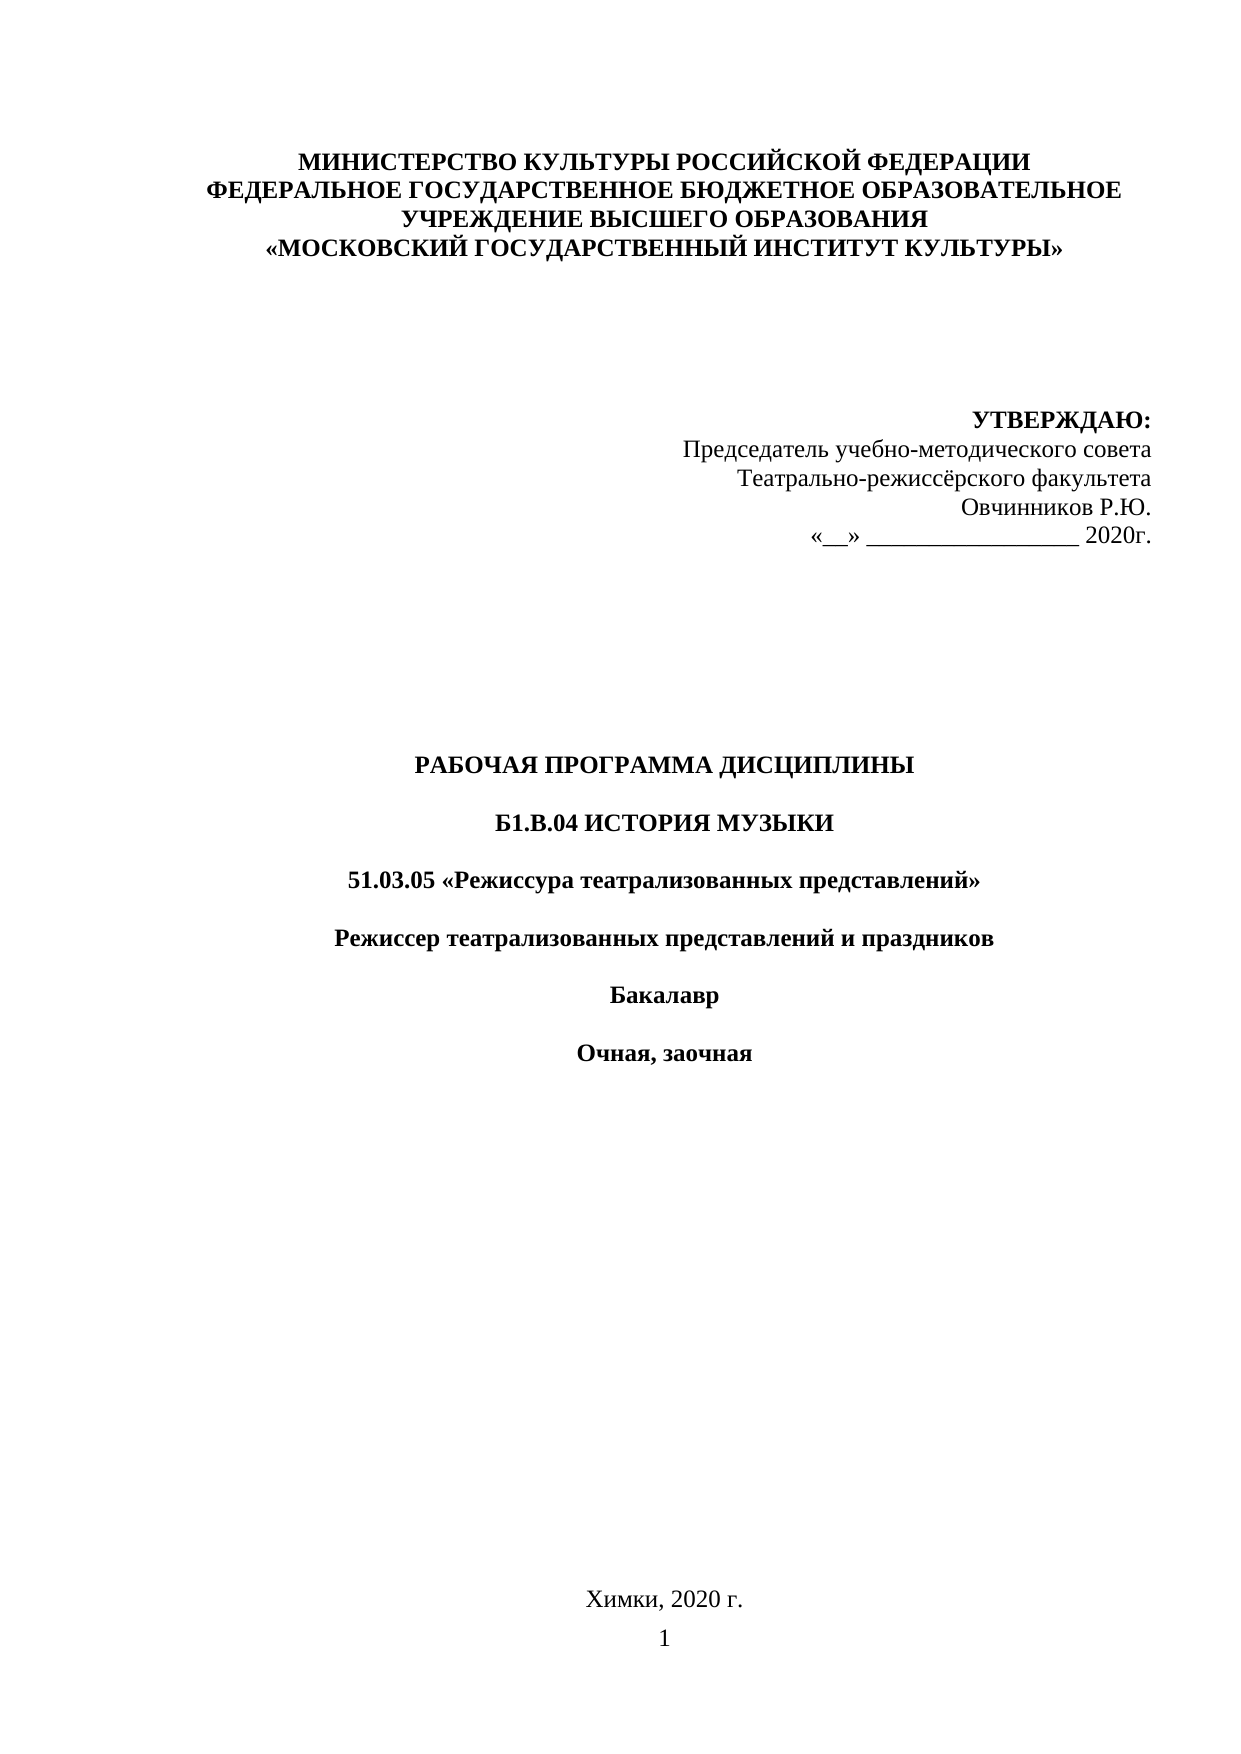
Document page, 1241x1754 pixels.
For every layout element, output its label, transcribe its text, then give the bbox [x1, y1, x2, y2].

text «__» _________________ 2020г. [177, 521, 1152, 549]
text МИНИСТЕРСТВО КУЛЬТУРЫ РОССИЙСКОЙ ФЕДЕРАЦИИ [177, 147, 1152, 176]
text ФЕДЕРАЛЬНОЕ ГОСУДАРСТВЕННОЕ БЮДЖЕТНОЕ ОБРАЗОВАТЕЛЬНОЕ УЧРЕЖДЕНИЕ ВЫСШЕГО ОБРАЗОВАНИЯ [177, 176, 1152, 233]
text Председатель учебно-методического совета [177, 434, 1152, 463]
text «МОСКОВСКИЙ ГОСУДАРСТВЕННЫЙ ИНСТИТУТ КУЛЬТУРЫ» [177, 233, 1152, 262]
text УТВЕРЖДАЮ: [177, 406, 1152, 434]
text Б1.В.04 ИСТОРИЯ МУЗЫКИ [177, 808, 1152, 837]
text Режиссер театрализованных представлений и праздников [177, 923, 1152, 952]
text Химки, 2020 г. [177, 1584, 1152, 1613]
text 51.03.05 «Режиссура театрализованных представлений» [177, 866, 1152, 894]
text РАБОЧАЯ ПРОГРАММА ДИСЦИПЛИНЫ [177, 751, 1152, 779]
text Бакалавр [177, 981, 1152, 1009]
text Очная, заочная [177, 1038, 1152, 1067]
text Театрально-режиссёрского факультета [177, 463, 1152, 492]
text Овчинников Р.Ю. [177, 492, 1152, 521]
